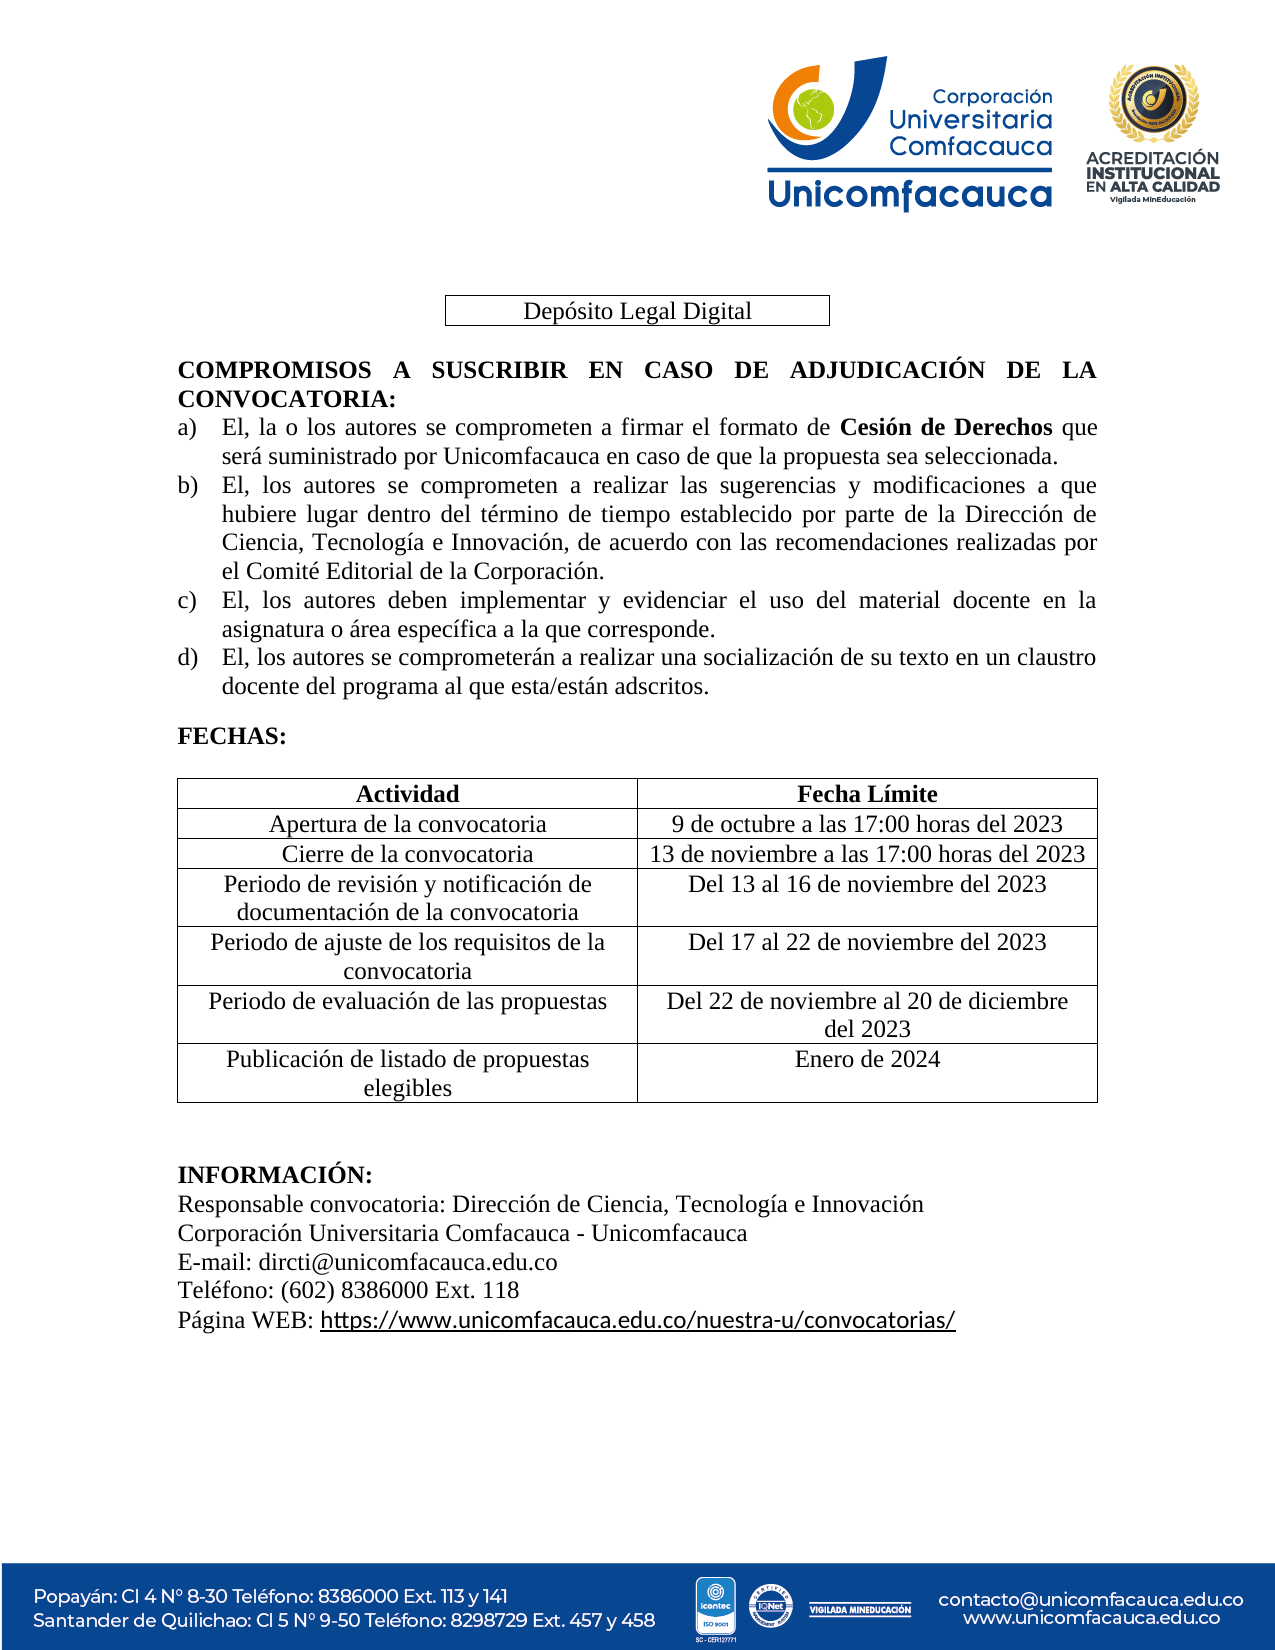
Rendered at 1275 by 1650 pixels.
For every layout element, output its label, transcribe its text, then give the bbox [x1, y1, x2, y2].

table_header Actividad [178, 779, 637, 808]
table_cell 13 de noviembre a las 17:00 horas del 2023 [638, 839, 1097, 868]
table_cell Depósito Legal Digital [446, 296, 829, 325]
text FECHAS: [177, 721, 1098, 749]
table_header Fecha Límite [638, 779, 1097, 808]
list El, los autores se comprometen a realizar las sugerencias y modificaciones a que hubiere lugar dentro del término de tiempo establecido por parte de la Dirección de Ciencia, Tecnología e Innovación, de acuerdo con las recomendaciones realizadas por el Comité Editorial de la Corporación. [177, 470, 1098, 585]
table_cell Cierre de la convocatoria [178, 839, 637, 868]
text COMPROMISOS A SUSCRIBIR EN CASO DE ADJUDICACIÓN DE LA CONVOCATORIA: [177, 355, 1098, 412]
table_cell Del 17 al 22 de noviembre del 2023 [638, 927, 1097, 985]
text INFORMACIÓN: [177, 1160, 1098, 1189]
table_cell Del 22 de noviembre al 20 de diciembre del 2023 [638, 986, 1097, 1043]
text Página WEB: https://www.unicomfacauca.edu.co/nuestra-u/convocatorias/ [177, 1304, 1098, 1334]
table_cell Del 13 al 16 de noviembre del 2023 [638, 869, 1097, 926]
picture [1, 3, 1275, 1650]
table_cell Periodo de ajuste de los requisitos de la convocatoria [178, 927, 637, 985]
text Teléfono: (602) 8386000 Ext. 118 [177, 1275, 1098, 1304]
list El, los autores se comprometerán a realizar una socialización de su texto en un claustro docente del programa al que esta/están adscritos. [177, 642, 1098, 700]
text Responsable convocatoria: Dirección de Ciencia, Tecnología e Innovación [177, 1189, 1098, 1218]
table_cell Periodo de evaluación de las propuestas [178, 986, 637, 1043]
text Corporación Universitaria Comfacauca - Unicomfacauca [177, 1218, 1098, 1247]
table_cell Apertura de la convocatoria [178, 809, 637, 838]
text E-mail: dircti@unicomfacauca.edu.co [177, 1247, 1098, 1275]
table_cell 9 de octubre a las 17:00 horas del 2023 [638, 809, 1097, 838]
table_cell Publicación de listado de propuestas elegibles [178, 1044, 637, 1102]
table_cell Enero de 2024 [638, 1044, 1097, 1102]
list El, los autores deben implementar y evidenciar el uso del material docente en la asignatura o área específica a la que corresponde. [177, 585, 1098, 642]
table_cell Periodo de revisión y notificación de documentación de la convocatoria [178, 869, 637, 926]
list El, la o los autores se comprometen a firmar el formato de Cesión de Derechos que será suministrado por Unicomfacauca en caso de que la propuesta sea seleccionada. [177, 412, 1098, 470]
